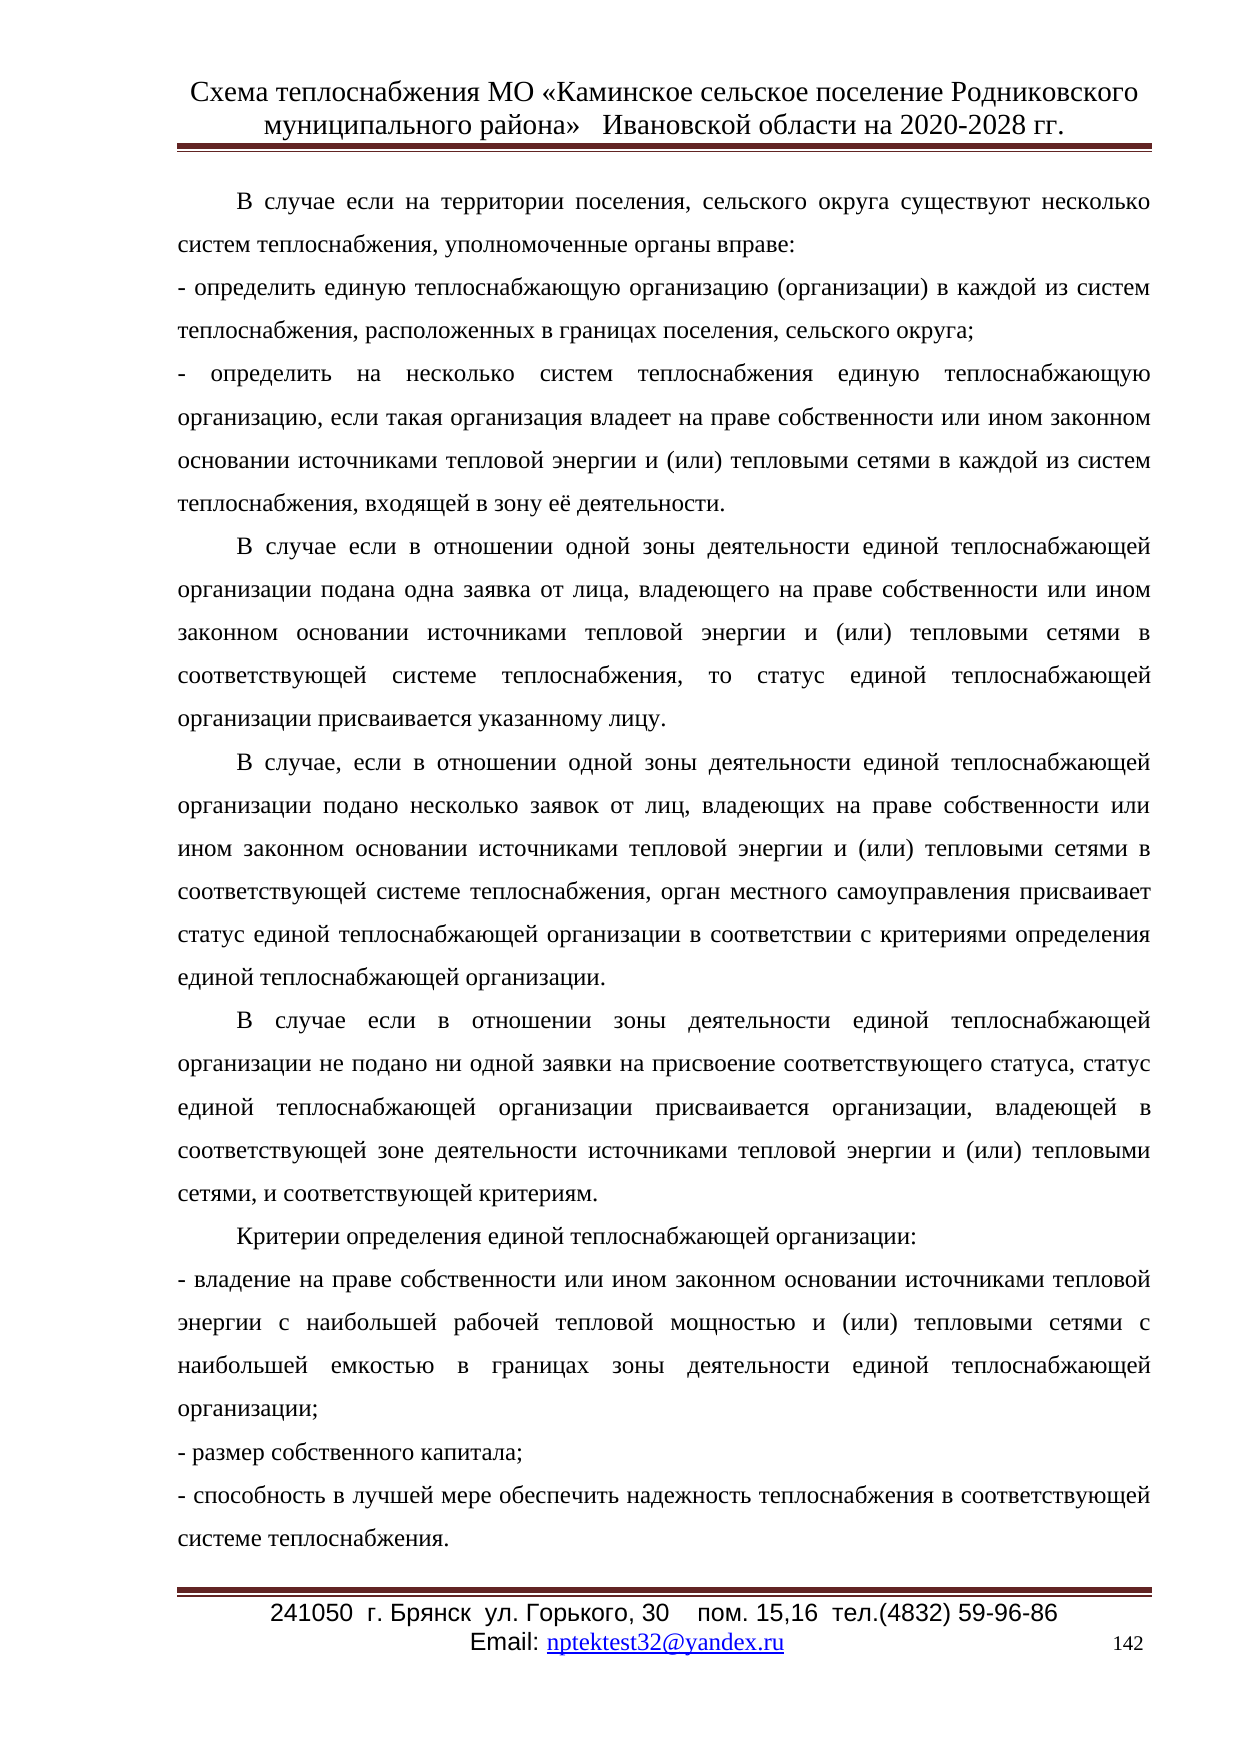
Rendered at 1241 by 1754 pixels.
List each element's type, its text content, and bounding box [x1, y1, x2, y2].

list В случае, если в отношении одной зоны деятельности единой теплоснабжающей организации подано несколько заявок от лиц, владеющих на праве собственности или ином законном основании источниками тепловой энергии и (или) тепловыми сетями в соответствующей системе теплоснабжения, орган местного самоуправления присваивает статус единой теплоснабжающей организации в соответствии с критериями определения единой теплоснабжающей организации. [177, 747, 1152, 991]
list - определить на несколько систем теплоснабжения единую теплоснабжающую организацию, если такая организация владеет на праве собственности или ином законном основании источниками тепловой энергии и (или) тепловыми сетями в каждой из систем теплоснабжения, входящей в зону её деятельности. [177, 358, 1152, 517]
list В случае если на территории поселения, сельского округа существуют несколько систем теплоснабжения, уполномоченные органы вправе: [177, 186, 1152, 258]
list - определить единую теплоснабжающую организацию (организации) в каждой из систем теплоснабжения, расположенных в границах поселения, сельского округа; [177, 272, 1152, 344]
text - размер собственного капитала; [177, 1437, 1152, 1465]
list - владение на праве собственности или ином законном основании источниками тепловой энергии с наибольшей рабочей тепловой мощностью и (или) тепловыми сетями с наибольшей емкостью в границах зоны деятельности единой теплоснабжающей организации; [177, 1264, 1152, 1422]
list В случае если в отношении одной зоны деятельности единой теплоснабжающей организации подана одна заявка от лица, владеющего на праве собственности или ином законном основании источниками тепловой энергии и (или) тепловыми сетями в соответствующей системе теплоснабжения, то статус единой теплоснабжающей организации присваивается указанному лицу. [177, 531, 1152, 732]
list Критерии определения единой теплоснабжающей организации: [177, 1221, 1152, 1250]
list В случае если в отношении зоны деятельности единой теплоснабжающей организации не подано ни одной заявки на присвоение соответствующего статуса, статус единой теплоснабжающей организации присваивается организации, владеющей в соответствующей зоне деятельности источниками тепловой энергии и (или) тепловыми сетями, и соответствующей критериям. [177, 1005, 1152, 1207]
list - способность в лучшей мере обеспечить надежность теплоснабжения в соответствующей системе теплоснабжения. [177, 1480, 1152, 1552]
